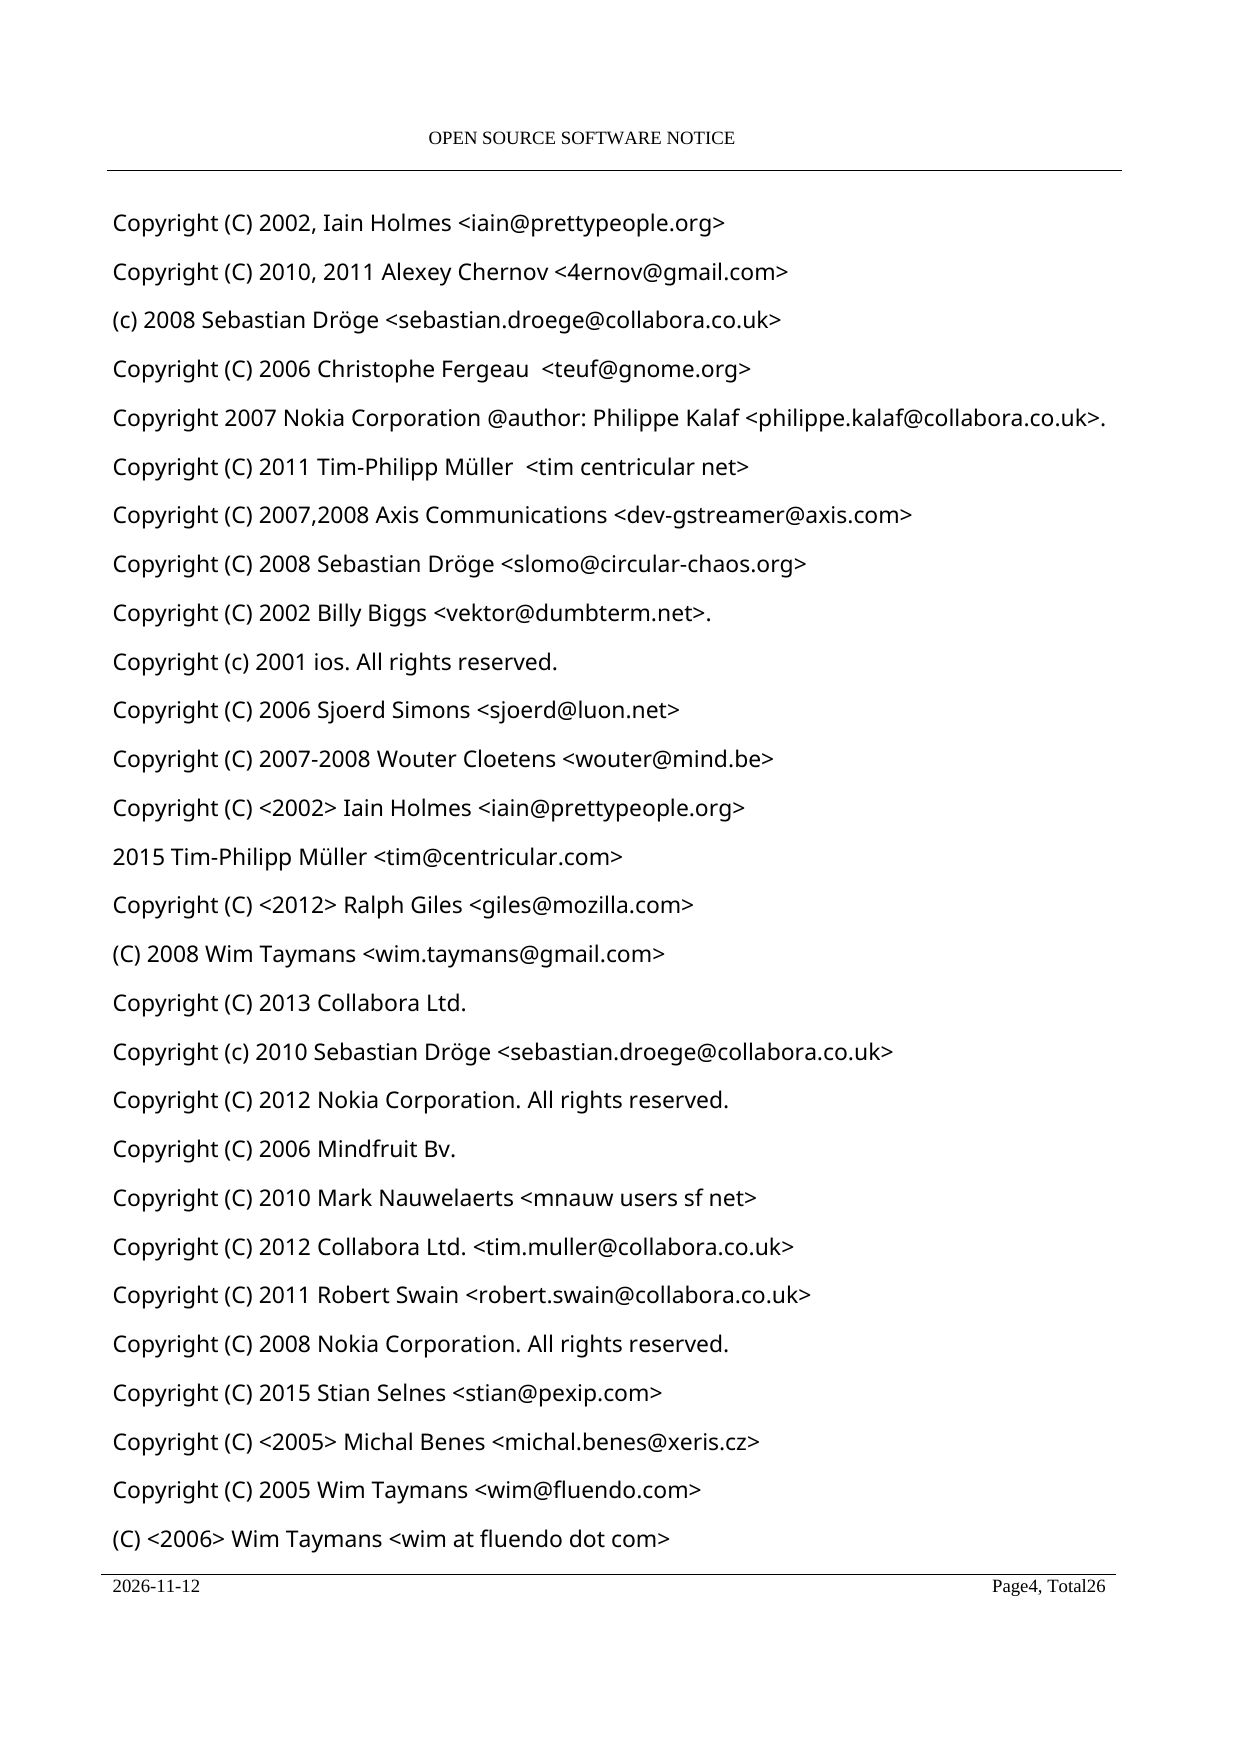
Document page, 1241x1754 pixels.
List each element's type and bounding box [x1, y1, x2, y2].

text [112, 206, 1128, 1555]
